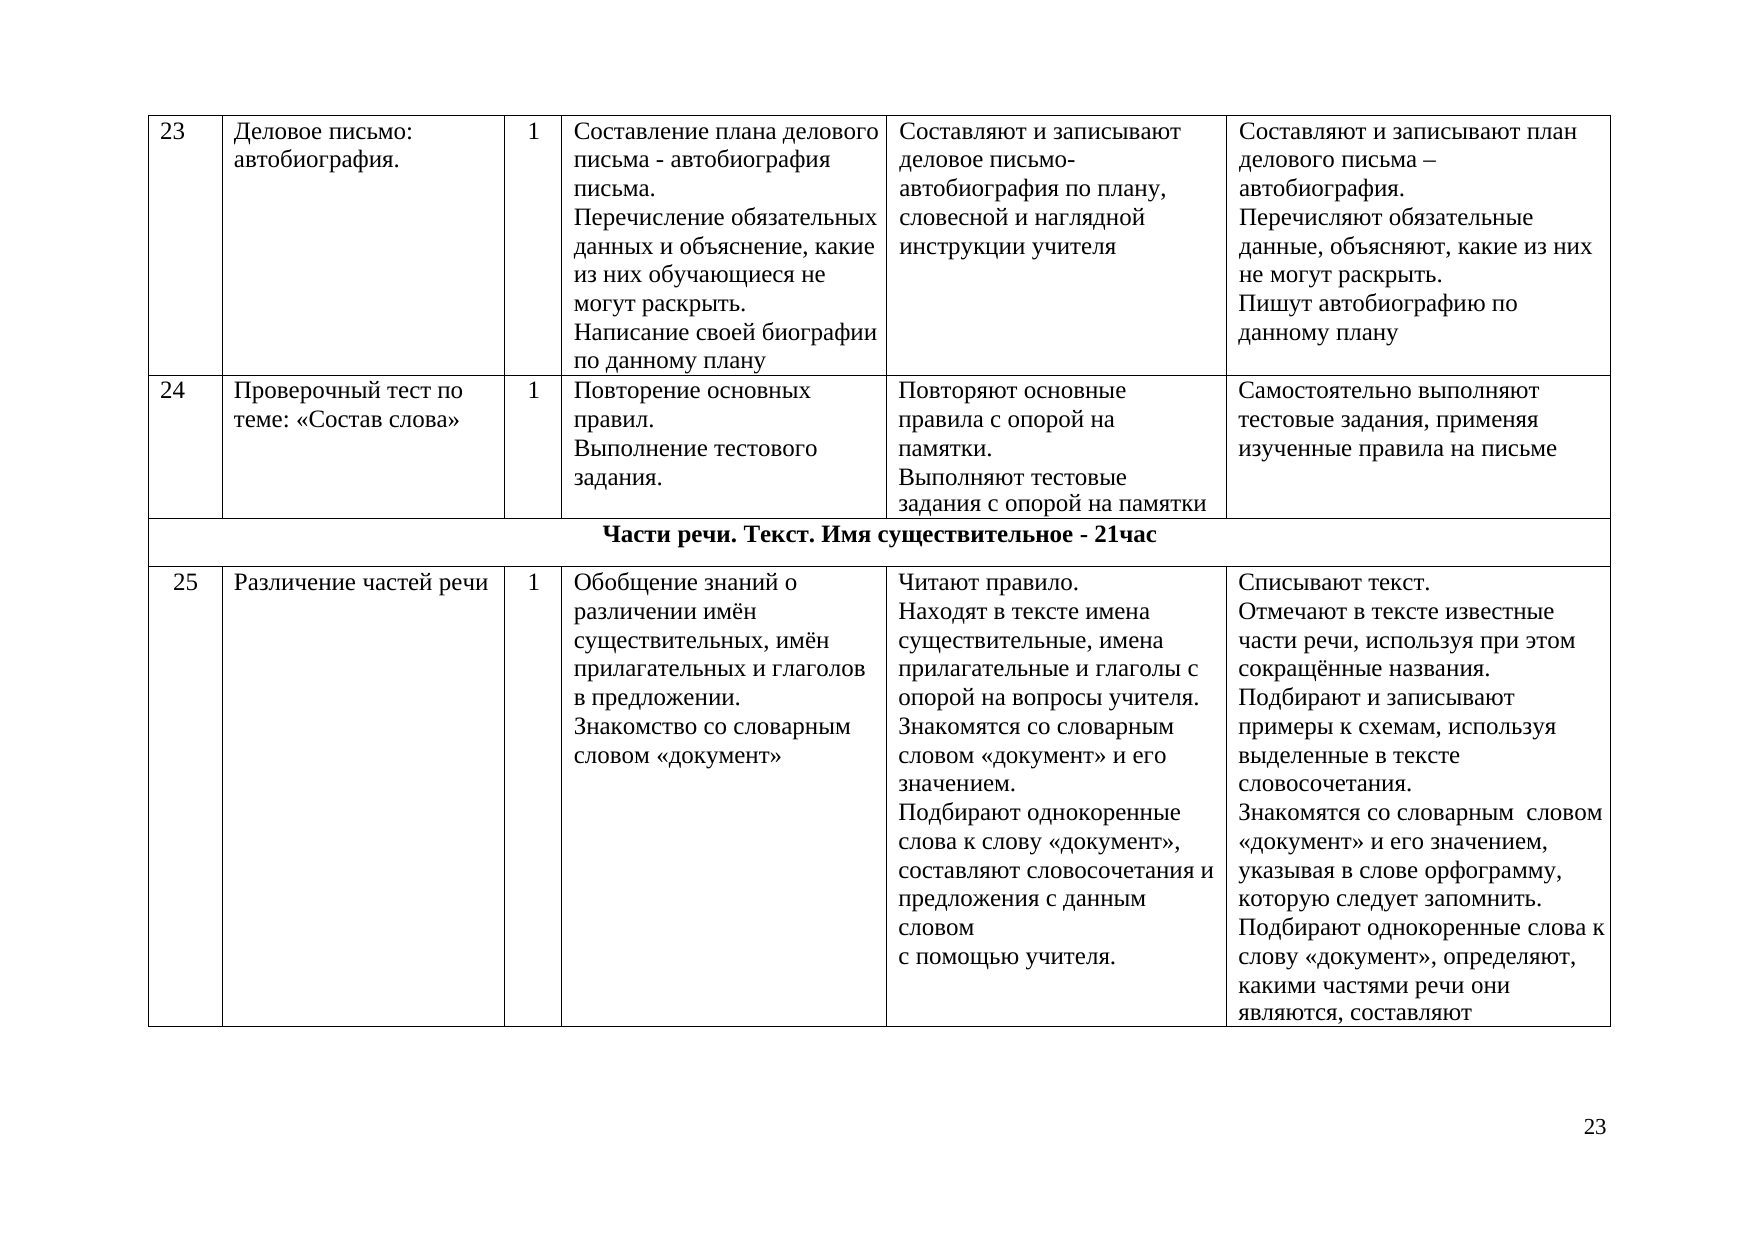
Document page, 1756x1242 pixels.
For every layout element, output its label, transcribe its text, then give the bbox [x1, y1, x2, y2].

table_cell 25 [149, 567, 222, 1026]
table_cell Части речи. Текст. Имя существительное - 21час [149, 519, 1610, 566]
table_cell Повторение основных правил. Выполнение тестового задания. [562, 376, 886, 518]
table_cell Самостоятельно выполняют тестовые задания, применяя изученные правила на письме [1227, 376, 1610, 518]
table_header Составляют и записывают деловое письмо- автобиография по плану, словесной и наглядной инструкции учителя [887, 116, 1226, 374]
table_cell Повторяют основные правила с опорой на памятки. Выполняют тестовые задания с опорой на памятки [887, 376, 1226, 518]
table_header Деловое письмо: автобиография. [223, 116, 504, 374]
table_header Составление плана делового письма - автобиография письма. Перечисление обязательных данных и объяснение, какие из них обучающиеся не могут раскрыть. Написание своей биографии по данному плану [562, 116, 886, 374]
table_cell Читают правило. Находят в тексте имена существительные, имена прилагательные и глаголы с опорой на вопросы учителя. Знакомятся со словарным словом «документ» и его значением. Подбирают однокоренные слова к слову «документ», составляют словосочетания и предложения с данным словом с помощью учителя. [887, 567, 1226, 1026]
table_cell 1 [505, 567, 561, 1026]
table_cell 1 [505, 376, 561, 518]
table_cell Обобщение знаний о различении имён существительных, имён прилагательных и глаголов в предложении. Знакомство со словарным словом «документ» [562, 567, 886, 1026]
table_cell Списывают текст. Отмечают в тексте известные части речи, используя при этом сокращённые названия. Подбирают и записывают примеры к схемам, используя выделенные в тексте словосочетания. Знакомятся со словарным словом «документ» и его значением, указывая в слове орфограмму, которую следует запомнить. Подбирают однокоренные слова к слову «документ», определяют, какими частями речи они являются, составляют [1227, 567, 1610, 1026]
table_cell 24 [149, 376, 222, 518]
table_cell Проверочный тест по теме: «Состав слова» [223, 376, 504, 518]
table_cell Различение частей речи [223, 567, 504, 1026]
table_header 23 [149, 116, 222, 374]
table_header 1 [505, 116, 561, 374]
table_header Составляют и записывают план делового письма – автобиография. Перечисляют обязательные данные, объясняют, какие из них не могут раскрыть. Пишут автобиографию по данному плану [1227, 116, 1610, 374]
